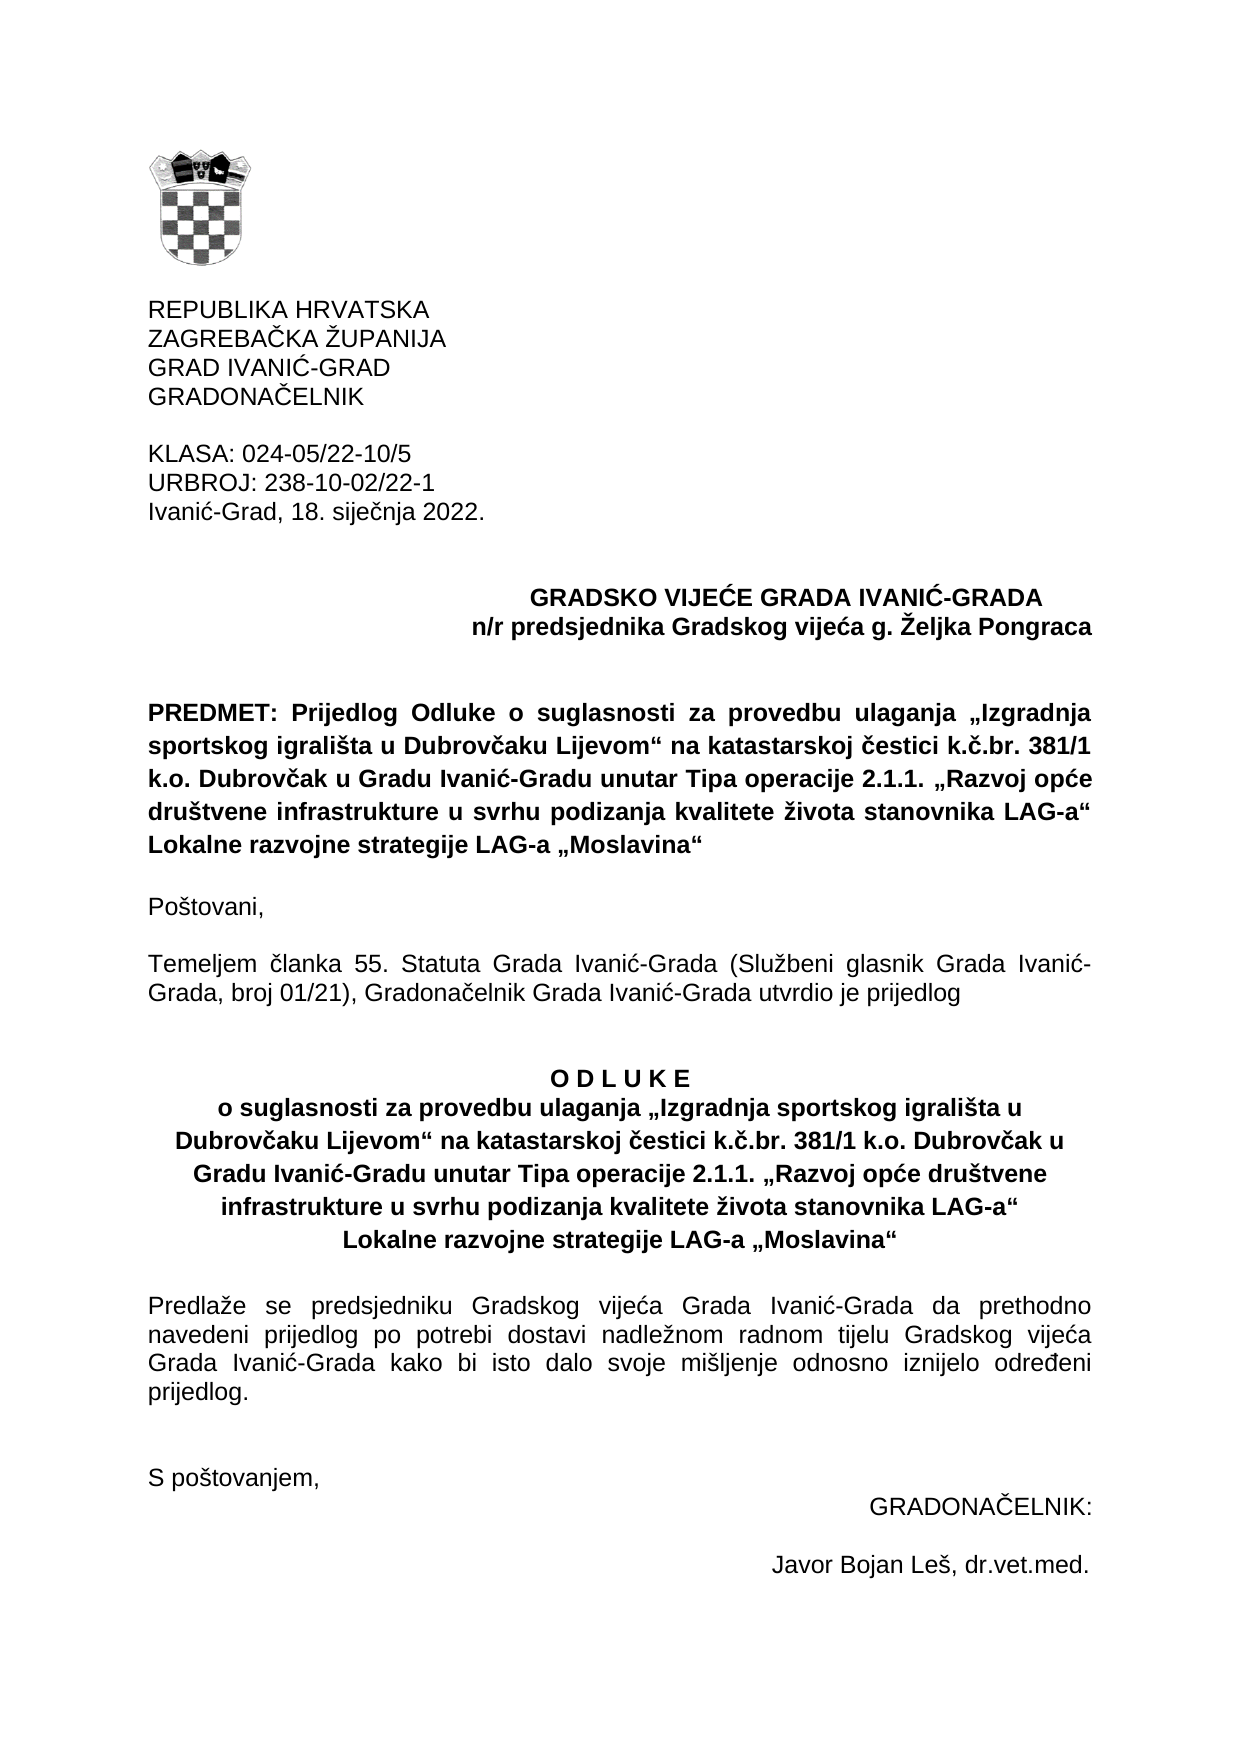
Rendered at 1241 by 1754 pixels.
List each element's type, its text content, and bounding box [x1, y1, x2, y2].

text Poštovani, [148, 892, 1093, 920]
text o suglasnosti za provedbu ulaganja „Izgradnja sportskog igrališta u Dubrovčaku Lijevom“ na katastarskoj čestici k.č.br. 381/1 k.o. Dubrovčak u Gradu Ivanić-Gradu unutar Tipa operacije 2.1.1. „Razvoj opće društvene infrastrukture u svrhu podizanja kvalitete života stanovnika LAG-a“ [148, 1093, 1093, 1221]
text Lokalne razvojne strategije LAG-a „Moslavina“ [148, 1225, 1093, 1254]
text GRAD IVANIĆ-GRAD [148, 353, 1093, 381]
text S poštovanjem, [148, 1463, 1093, 1492]
text n/r predsjednika Gradskog vijeća g. Željka Pongraca [148, 611, 1093, 640]
text Predlaže se predsjedniku Gradskog vijeća Grada Ivanić-Grada da prethodno navedeni prijedlog po potrebi dostavi nadležnom radnom tijelu Gradskog vijeća Grada Ivanić-Grada kako bi isto dalo svoje mišljenje odnosno iznijelo određeni prijedlog. [148, 1291, 1093, 1406]
text GRADONAČELNIK [148, 381, 1093, 410]
picture [147, 148, 253, 267]
text KLASA: 024-05/22-10/5 [148, 439, 1093, 468]
text PREDMET: Prijedlog Odluke o suglasnosti za provedbu ulaganja „Izgradnja sportskog igrališta u Dubrovčaku Lijevom“ na katastarskoj čestici k.č.br. 381/1 k.o. Dubrovčak u Gradu Ivanić-Gradu unutar Tipa operacije 2.1.1. „Razvoj opće društvene infrastrukture u svrhu podizanja kvalitete života stanovnika LAG-a“ Lokalne razvojne strategije LAG-a „Moslavina“ [148, 698, 1093, 858]
text URBROJ: 238-10-02/22-1 [148, 468, 1093, 496]
text GRADONAČELNIK: [148, 1492, 1093, 1521]
text Temeljem članka 55. Statuta Grada Ivanić-Grada (Službeni glasnik Grada Ivanić-Grada, broj 01/21), Gradonačelnik Grada Ivanić-Grada utvrdio je prijedlog [148, 949, 1093, 1007]
text GRADSKO VIJEĆE GRADA IVANIĆ-GRADA [148, 583, 1093, 611]
text REPUBLIKA HRVATSKA [148, 295, 1093, 324]
text Javor Bojan Leš, dr.vet.med. [148, 1550, 1093, 1578]
text ZAGREBAČKA ŽUPANIJA [148, 324, 1093, 353]
text O D L U K E [148, 1064, 1093, 1093]
text Ivanić-Grad, 18. siječnja 2022. [148, 496, 1093, 525]
